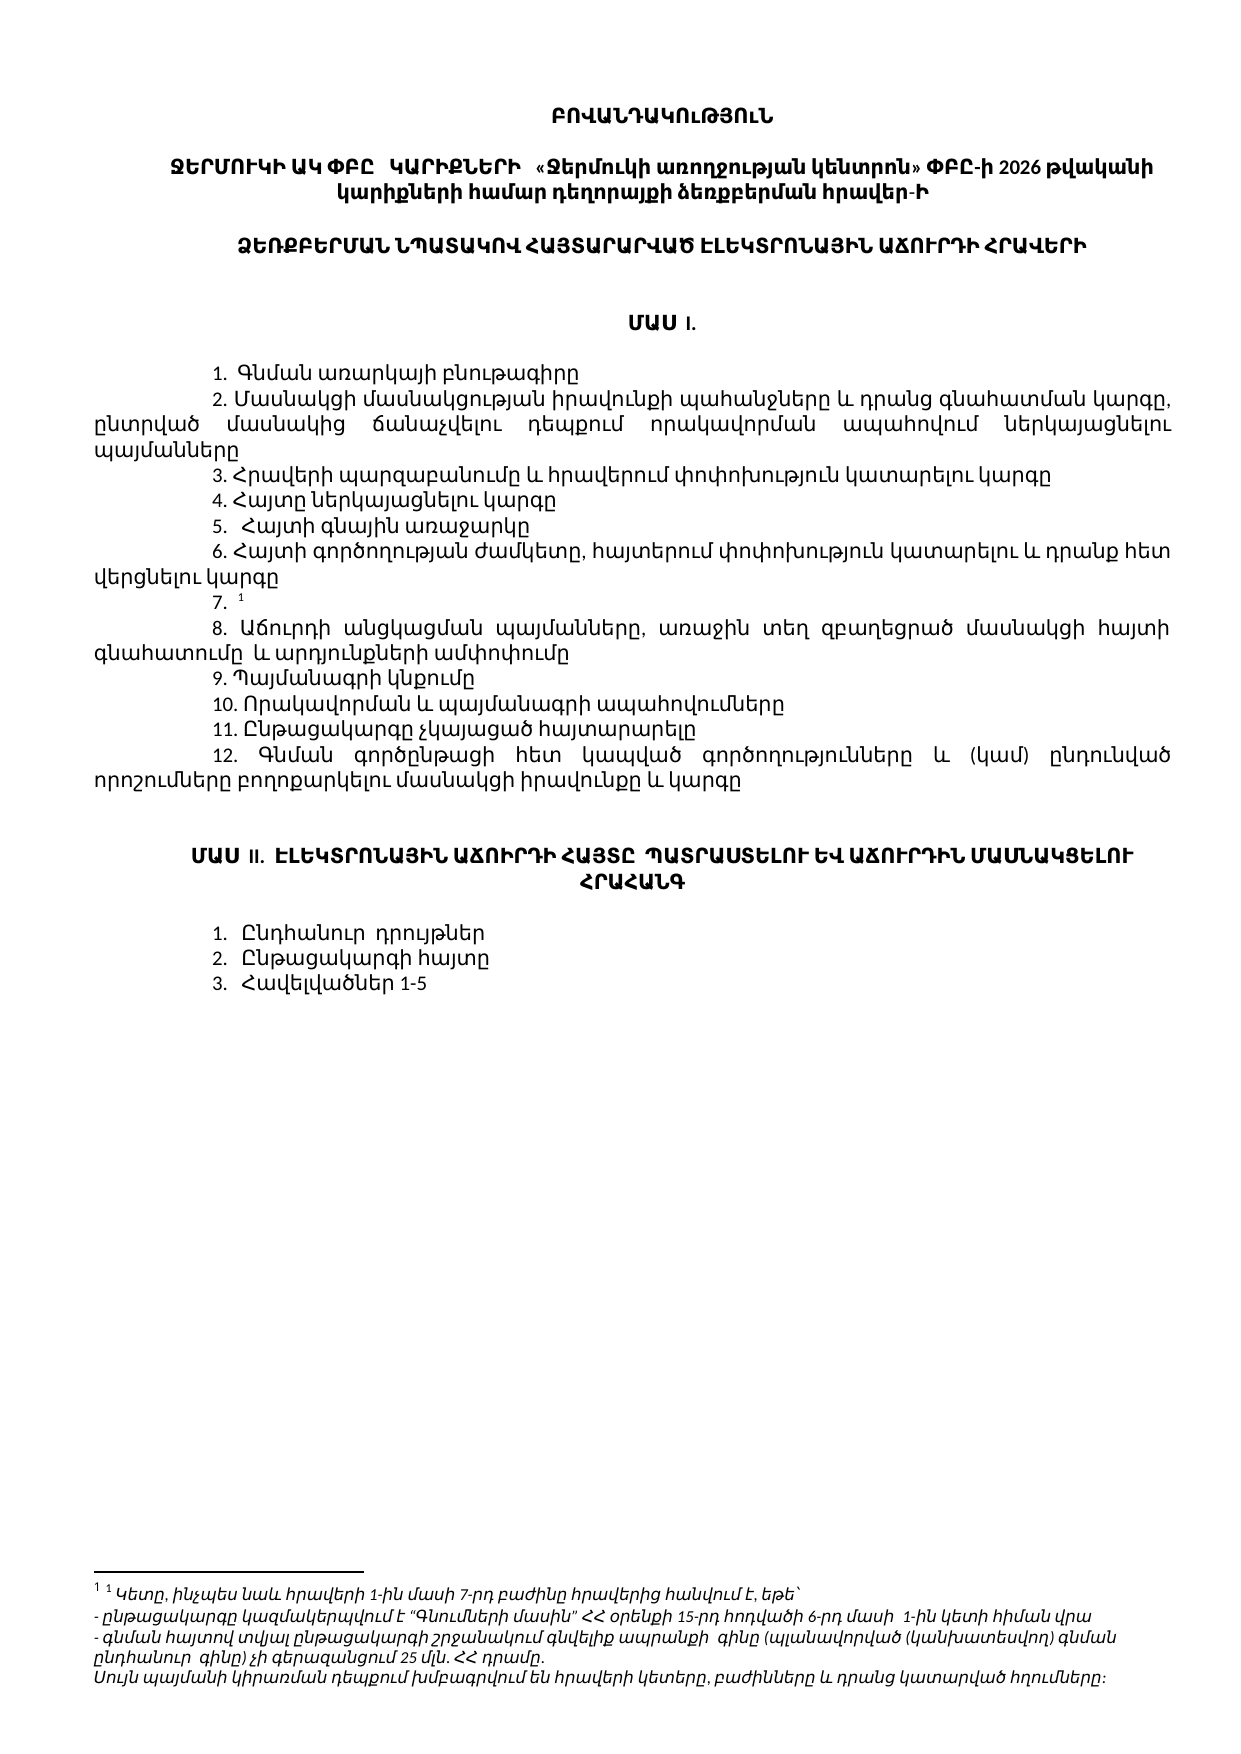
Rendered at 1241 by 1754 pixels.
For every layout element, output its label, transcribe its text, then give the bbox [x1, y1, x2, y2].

text 1. Գնման առարկայի բնութագիրը [94, 361, 1171, 386]
text 3. Հավելվածներ 1-5 [94, 971, 1171, 996]
text 4. Հայտը ներկայացնելու կարգը [94, 488, 1171, 513]
text 7. 1 [94, 589, 1171, 615]
text ՋԵՐՄՈՒԿԻ ԱԿ ՓԲԸ ԿԱՐԻՔՆԵՐԻ «Ջերմուկի առողջության կենտրոն» ՓԲԸ-ի 2026 թվականի կարիքների համար դեղորայքի ձեռքբերման հրավեր-Ի [94, 154, 1171, 205]
text 8. Աճուրդի անցկացման պայմանները, առաջին տեղ զբաղեցրած մասնակցի հայտի գնահատումը և արդյունքների ամփոփումը [94, 615, 1171, 666]
text 2. Մասնակցի մասնակցության իրավունքի պահանջները և դրանց գնահատման կարգը, ընտրված մասնակից ճանաչվելու դեպքում որակավորման ապահովում ներկայացնելու պայմանները [94, 386, 1171, 462]
text 11. Ընթացակարգը չկայացած հայտարարելը [94, 716, 1171, 742]
text 12. Գնման գործընթացի հետ կապված գործողությունները և (կամ) ընդունված որոշումները բողոքարկելու մասնակցի իրավունքը և կարգը [94, 742, 1171, 793]
text 2. Ընթացակարգի հայտը [94, 945, 1171, 971]
text ԲՈՎԱՆԴԱԿՈւԹՅՈւՆ [94, 103, 1171, 128]
text 5. Հայտի գնային առաջարկը [94, 513, 1171, 538]
text 3. Հրավերի պարզաբանումը և հրավերում փոփոխություն կատարելու կարգը [94, 462, 1171, 488]
text ՁԵՌՔԲԵՐՄԱՆ ՆՊԱՏԱԿՈՎ ՀԱՅՏԱՐԱՐՎԱԾ ԷԼԵԿՏՐՈՆԱՅԻՆ ԱՃՈՒՐԴԻ ՀՐԱՎԵՐԻ [94, 233, 1171, 259]
text 1. Ընդհանուր դրույթներ [94, 920, 1171, 945]
text ՄԱՍ II. ԷԼԵԿՏՐՈՆԱՅԻՆ ԱՃՈԻՐԴԻ ՀԱՅՏԸ ՊԱՏՐԱՍՏԵԼՈՒ ԵՎ ԱՃՈՒՐԴԻՆ ՄԱՍՆԱԿՑԵԼՈՒ ՀՐԱՀԱՆԳ [94, 843, 1171, 894]
text 6. Հայտի գործողության ժամկետը, հայտերում փոփոխություն կատարելու և դրանք հետ վերցնելու կարգը [94, 538, 1171, 589]
text 10. Որակավորման և պայմանագրի ապահովումները [94, 691, 1171, 716]
text ՄԱՍ I. [94, 310, 1171, 335]
text 9. Պայմանագրի կնքումը [94, 666, 1171, 691]
